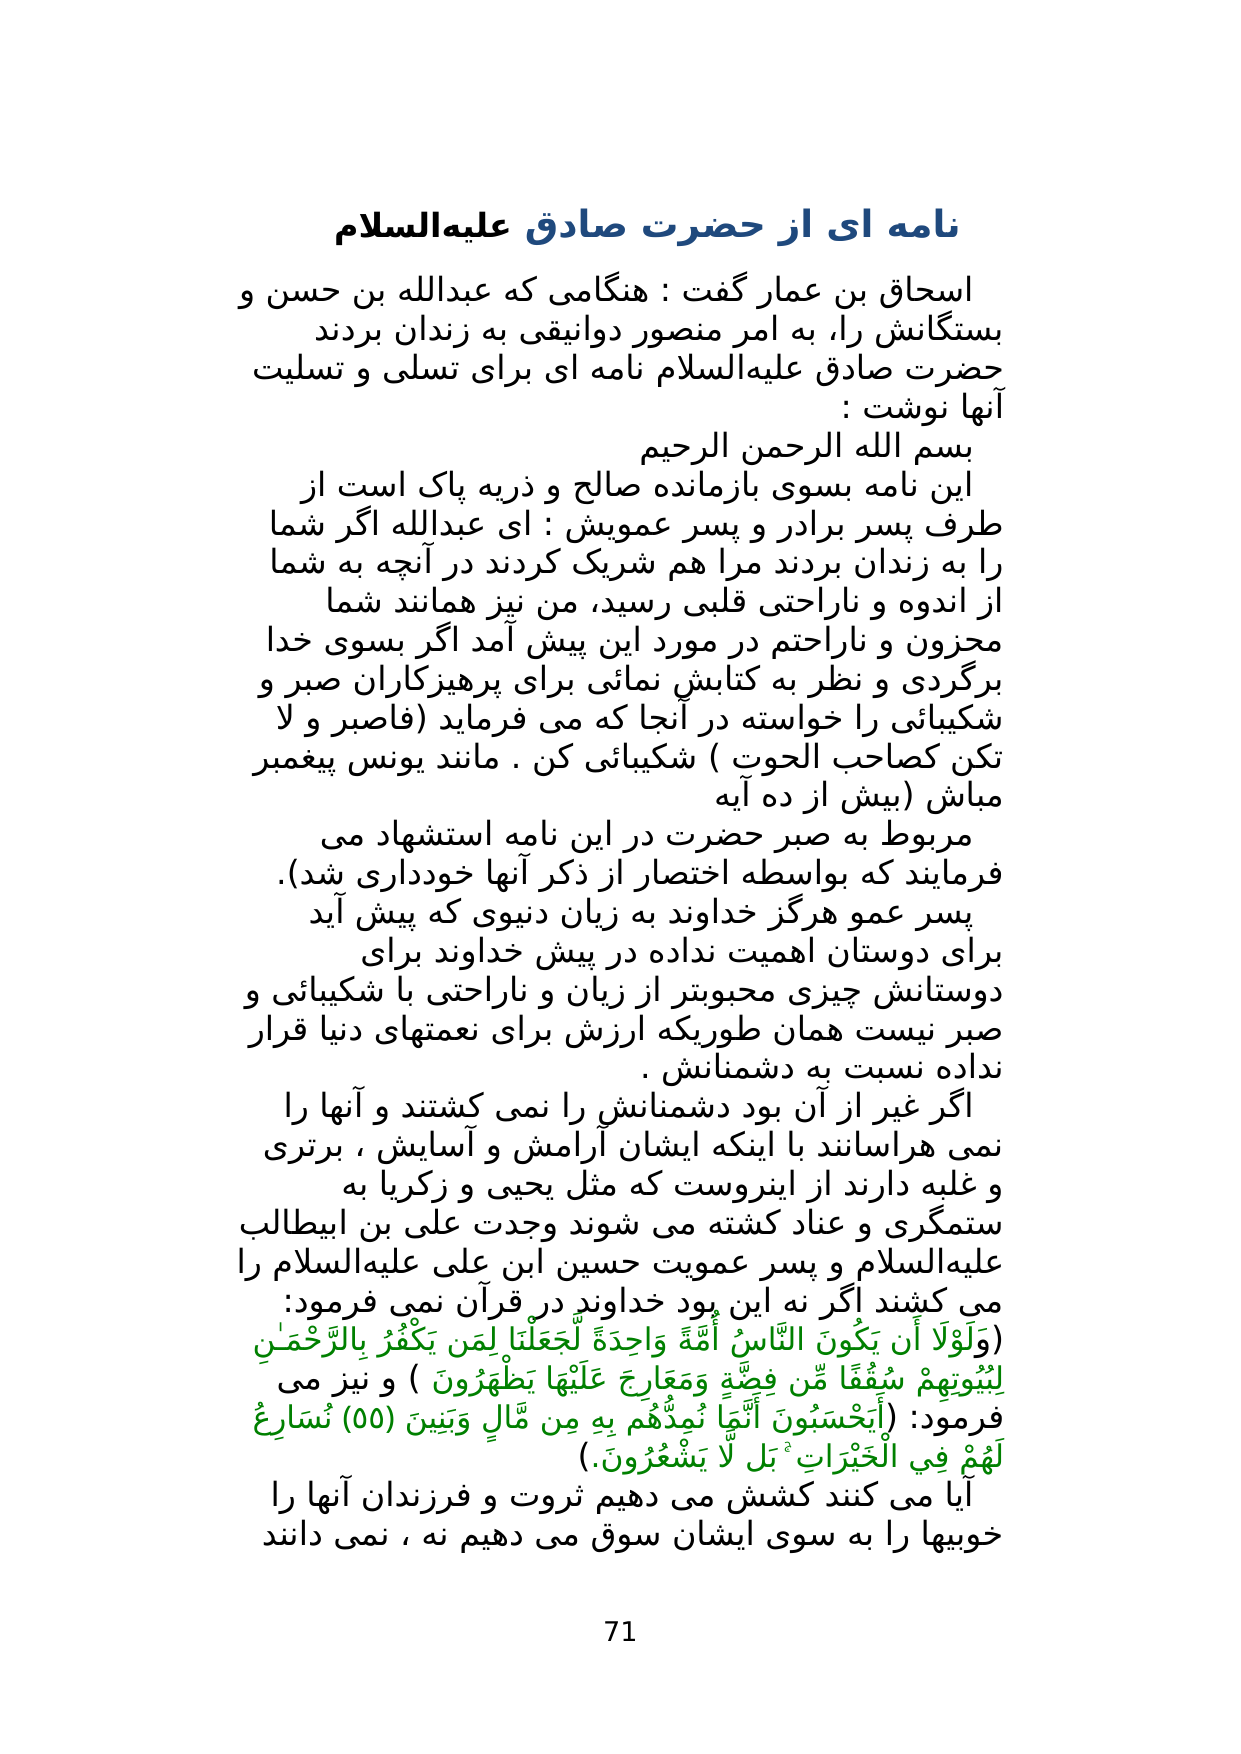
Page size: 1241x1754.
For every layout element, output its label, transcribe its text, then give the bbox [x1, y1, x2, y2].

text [236, 1475, 1004, 1553]
text این نامه بسوی بازمانده صالح و ذریه پاک است از طرف پسر برادر و پسر عمویش : ای عبدالله اگر شما را به زندان بردند مرا هم شریک کردند در آنچه به شما از اندوه و ناراحتی قلبی رسید، من نیز همانند شما محزون و ناراحتم در مورد این پیش آمد اگر بسوی خدا برگردی و نظر به کتابش نمائی برای پرهیزکاران صبر و شکیبائی را خواسته در آنجا که می فرماید (فاصبر و لا تکن کصاحب الحوت ) شکیبائی کن . مانند یونس پیغمبر مباش (بیش از ده آیه [236, 465, 1004, 815]
subtitle نامه ای از حضرت صادق عليه‌السلام [236, 202, 1004, 246]
text اسحاق بن عمار گفت : هنگامی که عبدالله بن حسن و بستگانش را، به امر منصور دوانیقی به زندان بردند حضرت صادق عليه‌السلام نامه ای برای تسلی و تسلیت آنها نوشت : [236, 271, 1004, 426]
text بسم الله الرحمن الرحیم [236, 426, 1004, 465]
text اگر غیر از آن بود دشمنانش را نمی کشتند و آنها را نمی هراسانند با اینکه ایشان آرامش و آسایش ، برتری و غلبه دارند از اینروست که مثل یحیی و زکریا به ستمگری و عناد کشته می شوند وجدت علی بن ابیطالب عليه‌السلام و پسر عمویت حسین ابن علی عليه‌السلام را می کشند اگر نه این بود خداوند در قرآن نمی فرمود: (وَلَوْلَا أَن يَكُونَ النَّاسُ أُمَّةً وَاحِدَةً لَّجَعَلْنَا لِمَن يَكْفُرُ بِالرَّحْمَـٰنِ لِبُيُوتِهِمْ سُقُفًا مِّن فِضَّةٍ وَمَعَارِجَ عَلَيْهَا يَظْهَرُونَ ) و نیز می فرمود: (أَيَحْسَبُونَ أَنَّمَا نُمِدُّهُم بِهِ مِن مَّالٍ وَبَنِينَ ﴿٥٥﴾ نُسَارِعُ لَهُمْ فِي الْخَيْرَاتِ ۚ بَل لَّا يَشْعُرُونَ.) [236, 1087, 1004, 1475]
text پسر عمو هرگز خداوند به زیان دنیوی که پیش آید برای دوستان اهمیت نداده در پیش خداوند برای دوستانش چیزی محبوبتر از زیان و ناراحتی با شکیبائی و صبر نیست همان طوریکه ارزش برای نعمتهای دنیا قرار نداده نسبت به دشمنانش . [236, 892, 1004, 1087]
text مربوط به صبر حضرت در این نامه استشهاد می فرمایند که بواسطه اختصار از ذکر آنها خودداری شد). [236, 815, 1004, 892]
